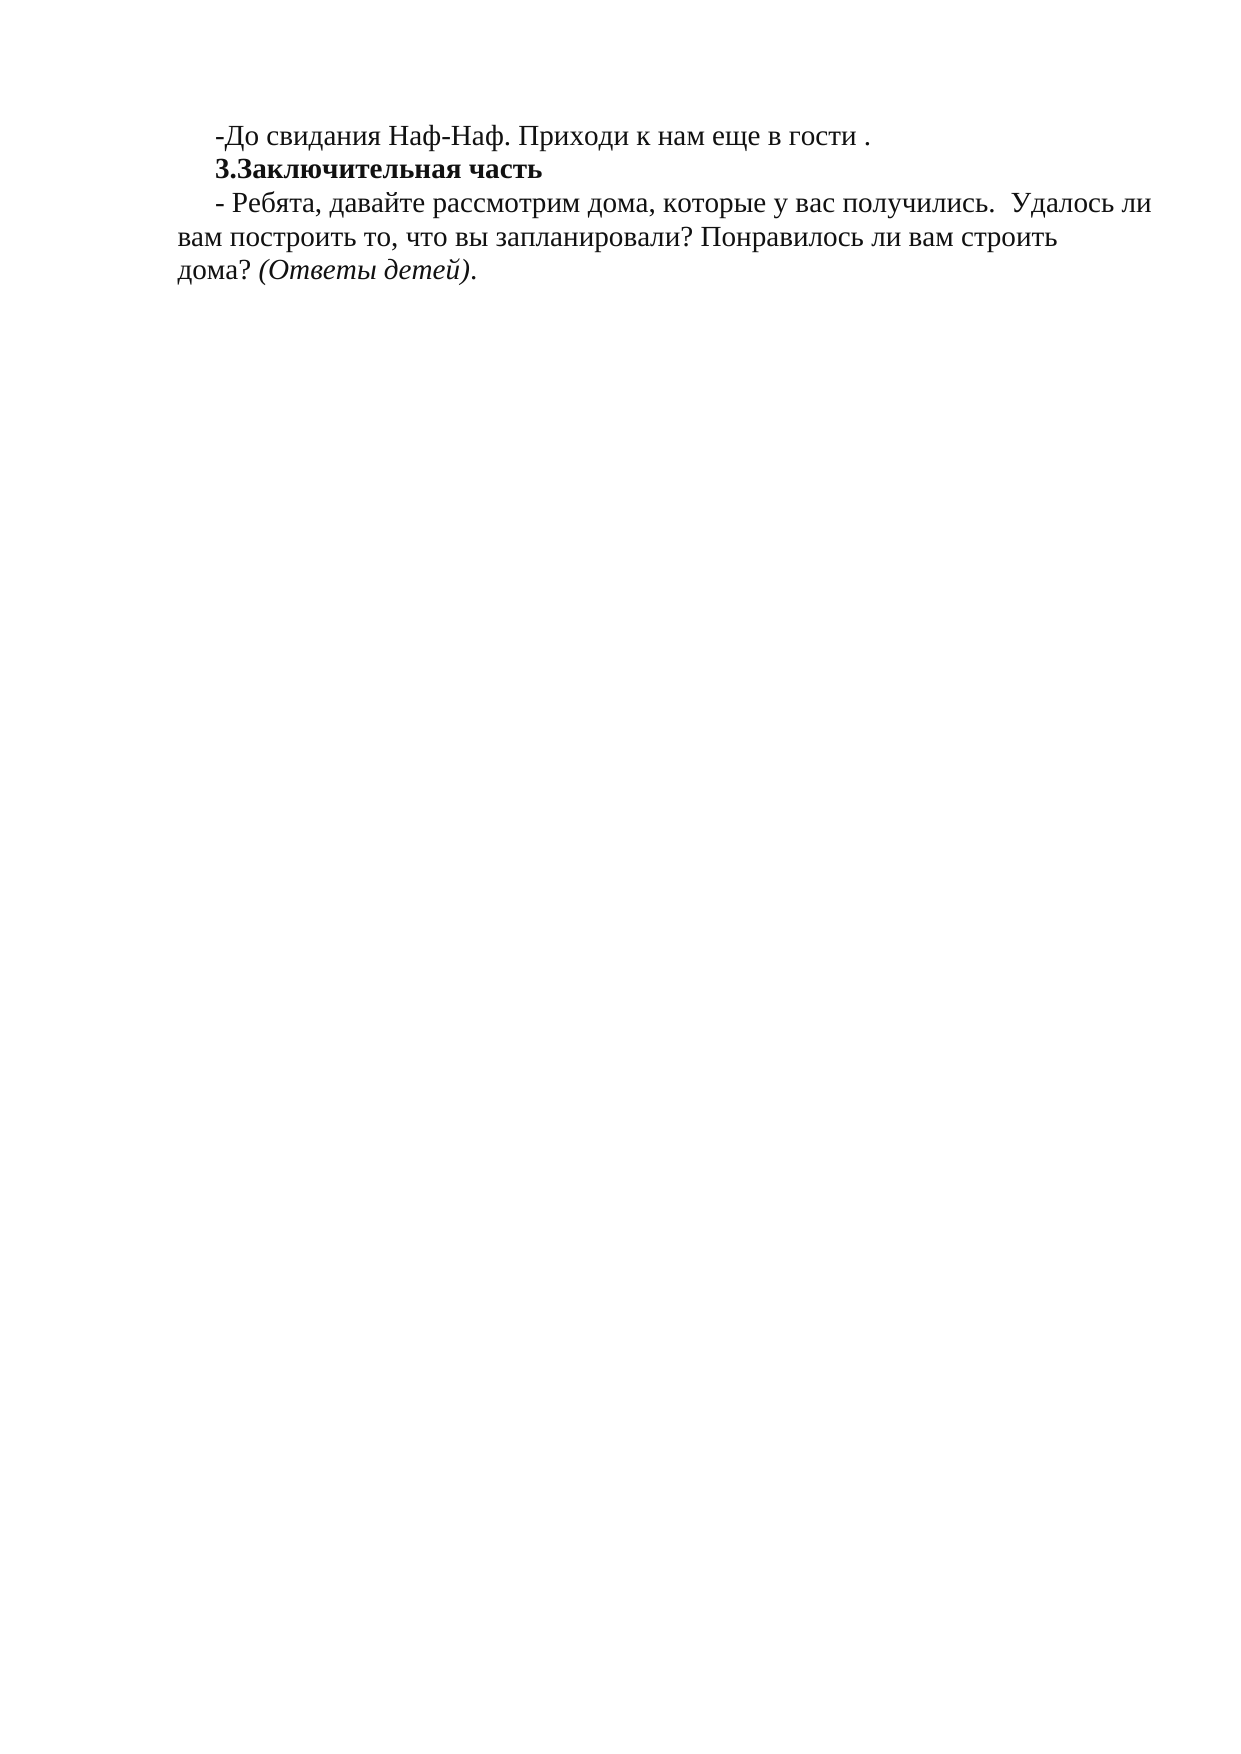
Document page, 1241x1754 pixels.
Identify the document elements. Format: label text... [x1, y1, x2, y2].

text -До свидания Наф-Наф. Приходи к нам еще в гости . [177, 118, 1152, 152]
text 3.Заключительная часть [177, 152, 1152, 185]
text - Ребята, давайте рассмотрим дома, которые у вас получились. Удалось ли вам построить то, что вы запланировали? Понравилось ли вам строить дома? (Ответы детей). [177, 185, 1152, 286]
